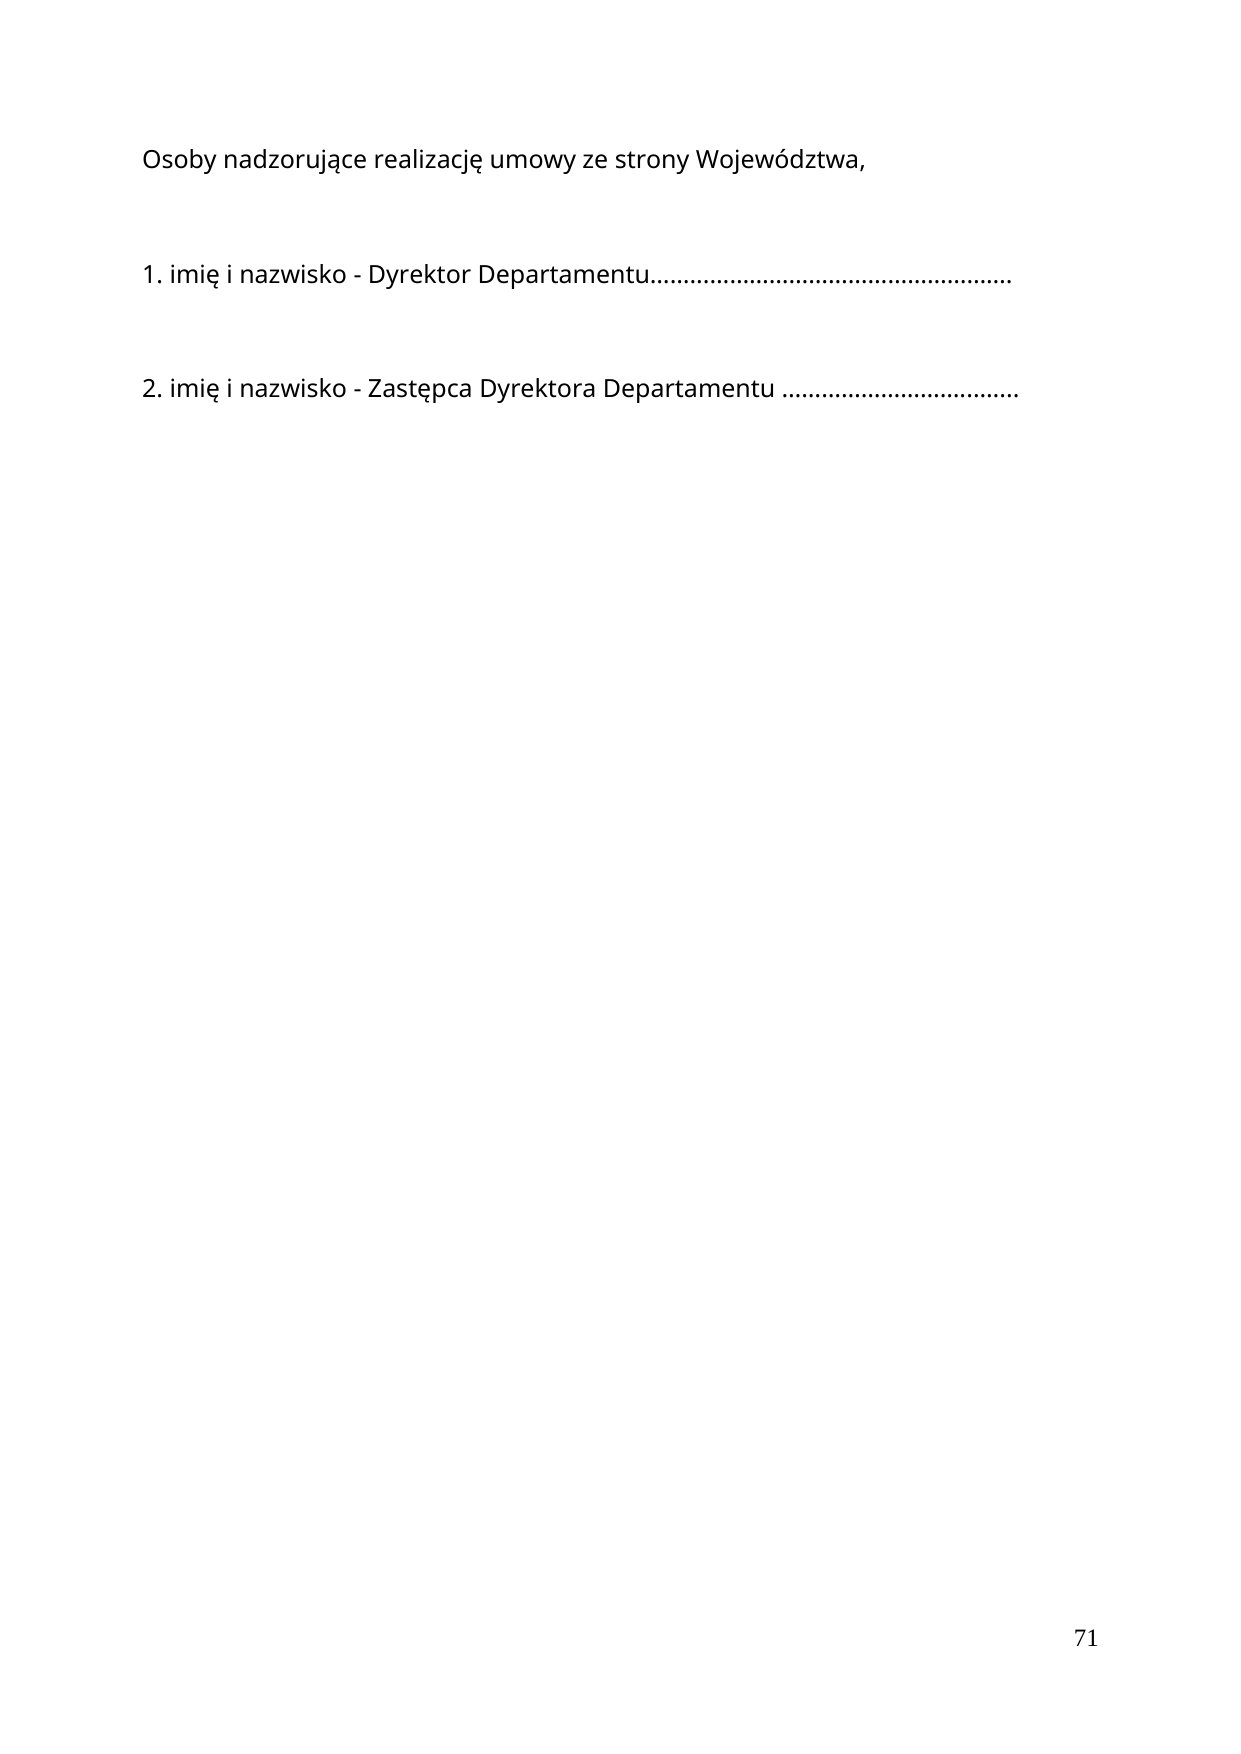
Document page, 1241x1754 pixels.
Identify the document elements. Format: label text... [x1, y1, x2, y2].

text 1. imię i nazwisko - Dyrektor Departamentu……...………………………………………. [142, 256, 1098, 290]
text 2. imię i nazwisko - Zastępca Dyrektora Departamentu ………………………...…... [142, 371, 1098, 405]
text Osoby nadzorujące realizację umowy ze strony Województwa, [142, 142, 1098, 176]
